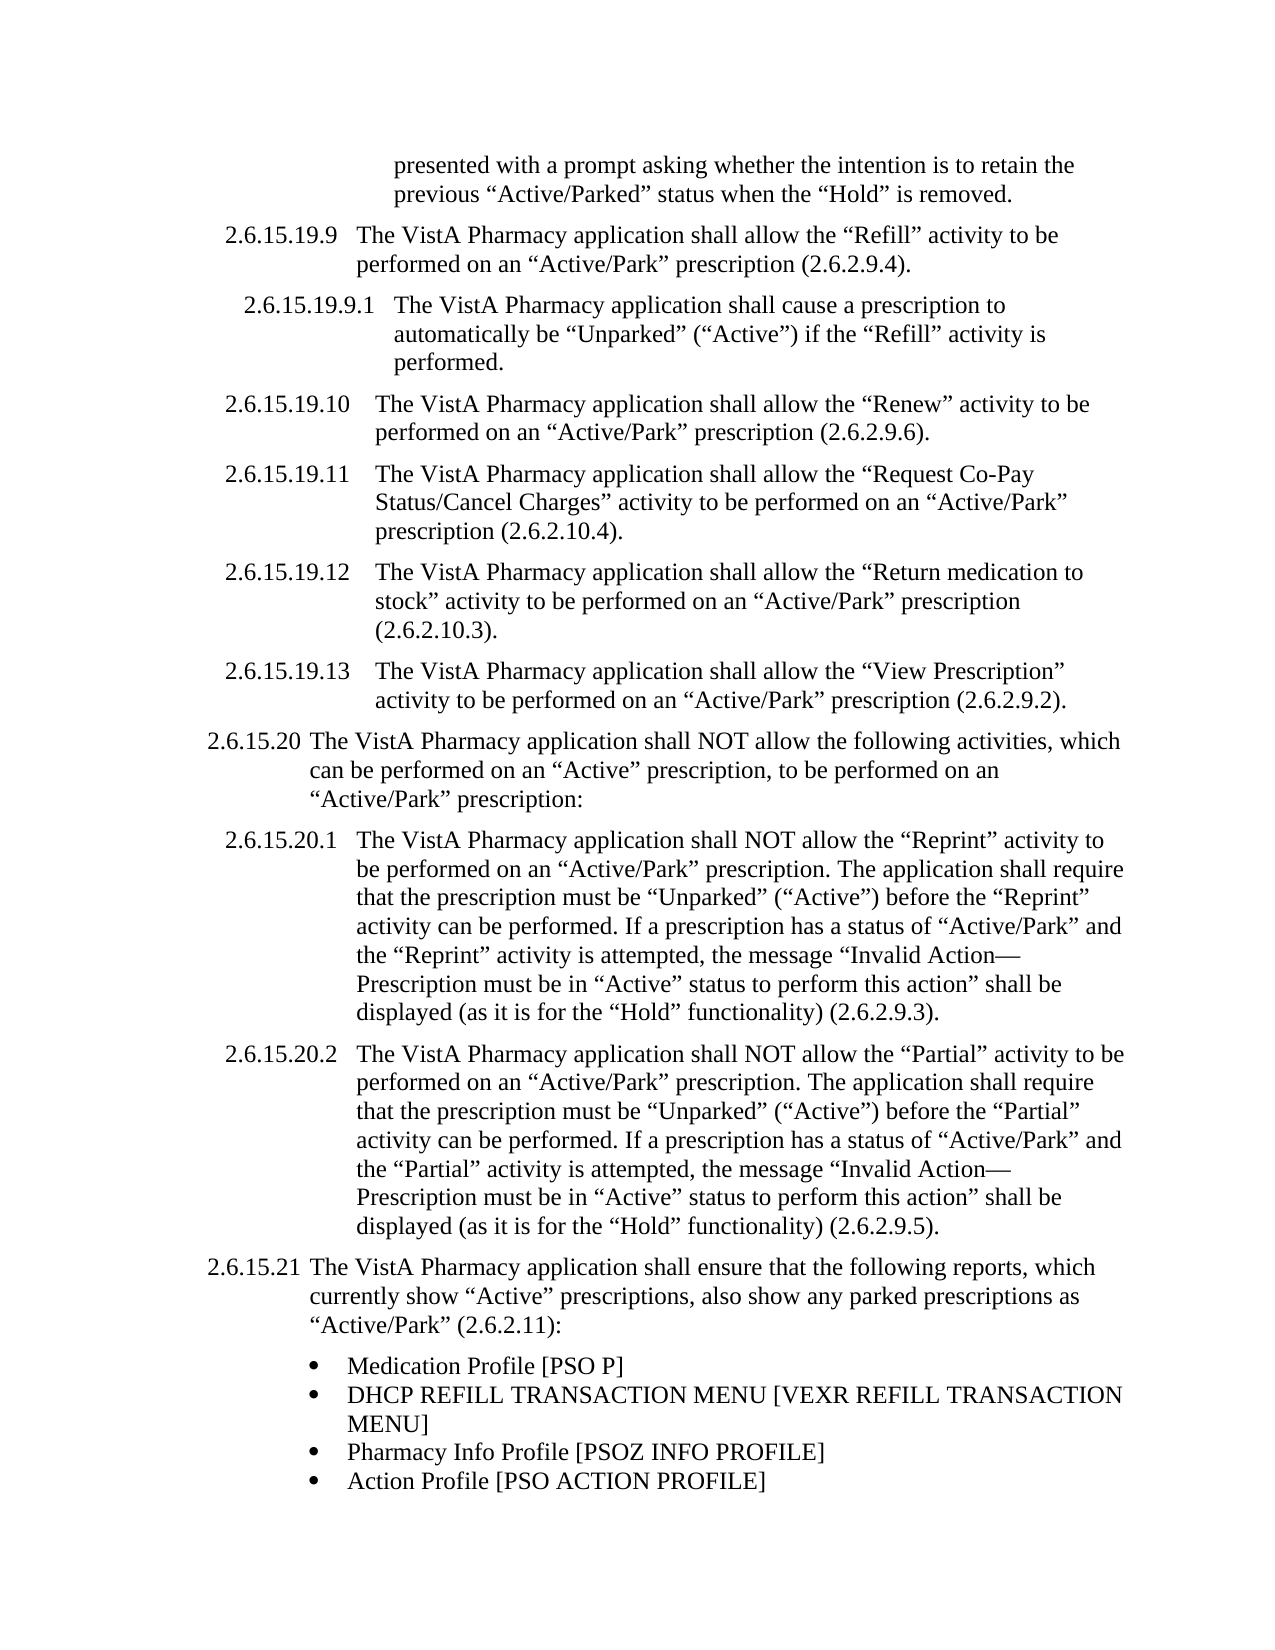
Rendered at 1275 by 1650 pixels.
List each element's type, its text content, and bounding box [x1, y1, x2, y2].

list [244, 150, 1125, 207]
list Pharmacy Info Profile [PSOZ INFO PROFILE] [309, 1437, 1125, 1466]
list Medication Profile [PSO P] [309, 1351, 1125, 1380]
list The VistA Pharmacy application shall allow the “Request Co-Pay Status/Cancel Charges” activity to be performed on an “Active/Park” prescription (2.6.2.10.4). [225, 459, 1125, 545]
list DHCP REFILL TRANSACTION MENU [VEXR REFILL TRANSACTION MENU] [309, 1380, 1125, 1437]
list The VistA Pharmacy application shall allow the “View Prescription” activity to be performed on an “Active/Park” prescription (2.6.2.9.2). [225, 656, 1125, 714]
list The VistA Pharmacy application shall NOT allow the “Partial” activity to be performed on an “Active/Park” prescription. The application shall require that the prescription must be “Unparked” (“Active”) before the “Partial” activity can be performed. If a prescription has a status of “Active/Park” and the “Partial” activity is attempted, the message “Invalid Action—Prescription must be in “Active” status to perform this action” shall be displayed (as it is for the “Hold” functionality) (2.6.2.9.5). [225, 1039, 1125, 1240]
list Action Profile [PSO ACTION PROFILE] [309, 1466, 1125, 1495]
list The VistA Pharmacy application shall NOT allow the following activities, which can be performed on an “Active” prescription, to be performed on an “Active/Park” prescription: [207, 726, 1125, 812]
list The VistA Pharmacy application shall allow the “Renew” activity to be performed on an “Active/Park” prescription (2.6.2.9.6). [225, 389, 1125, 446]
list The VistA Pharmacy application shall allow the “Return medication to stock” activity to be performed on an “Active/Park” prescription (2.6.2.10.3). [225, 557, 1125, 644]
list The VistA Pharmacy application shall allow the “Refill” activity to be performed on an “Active/Park” prescription (2.6.2.9.4). [225, 220, 1125, 277]
list The VistA Pharmacy application shall NOT allow the “Reprint” activity to be performed on an “Active/Park” prescription. The application shall require that the prescription must be “Unparked” (“Active”) before the “Reprint” activity can be performed. If a prescription has a status of “Active/Park” and the “Reprint” activity is attempted, the message “Invalid Action—Prescription must be in “Active” status to perform this action” shall be displayed (as it is for the “Hold” functionality) (2.6.2.9.3). [225, 825, 1125, 1026]
list The VistA Pharmacy application shall cause a prescription to automatically be “Unparked” (“Active”) if the “Refill” activity is performed. [244, 290, 1125, 376]
list The VistA Pharmacy application shall ensure that the following reports, which currently show “Active” prescriptions, also show any parked prescriptions as “Active/Park” (2.6.2.11): [207, 1252, 1125, 1339]
